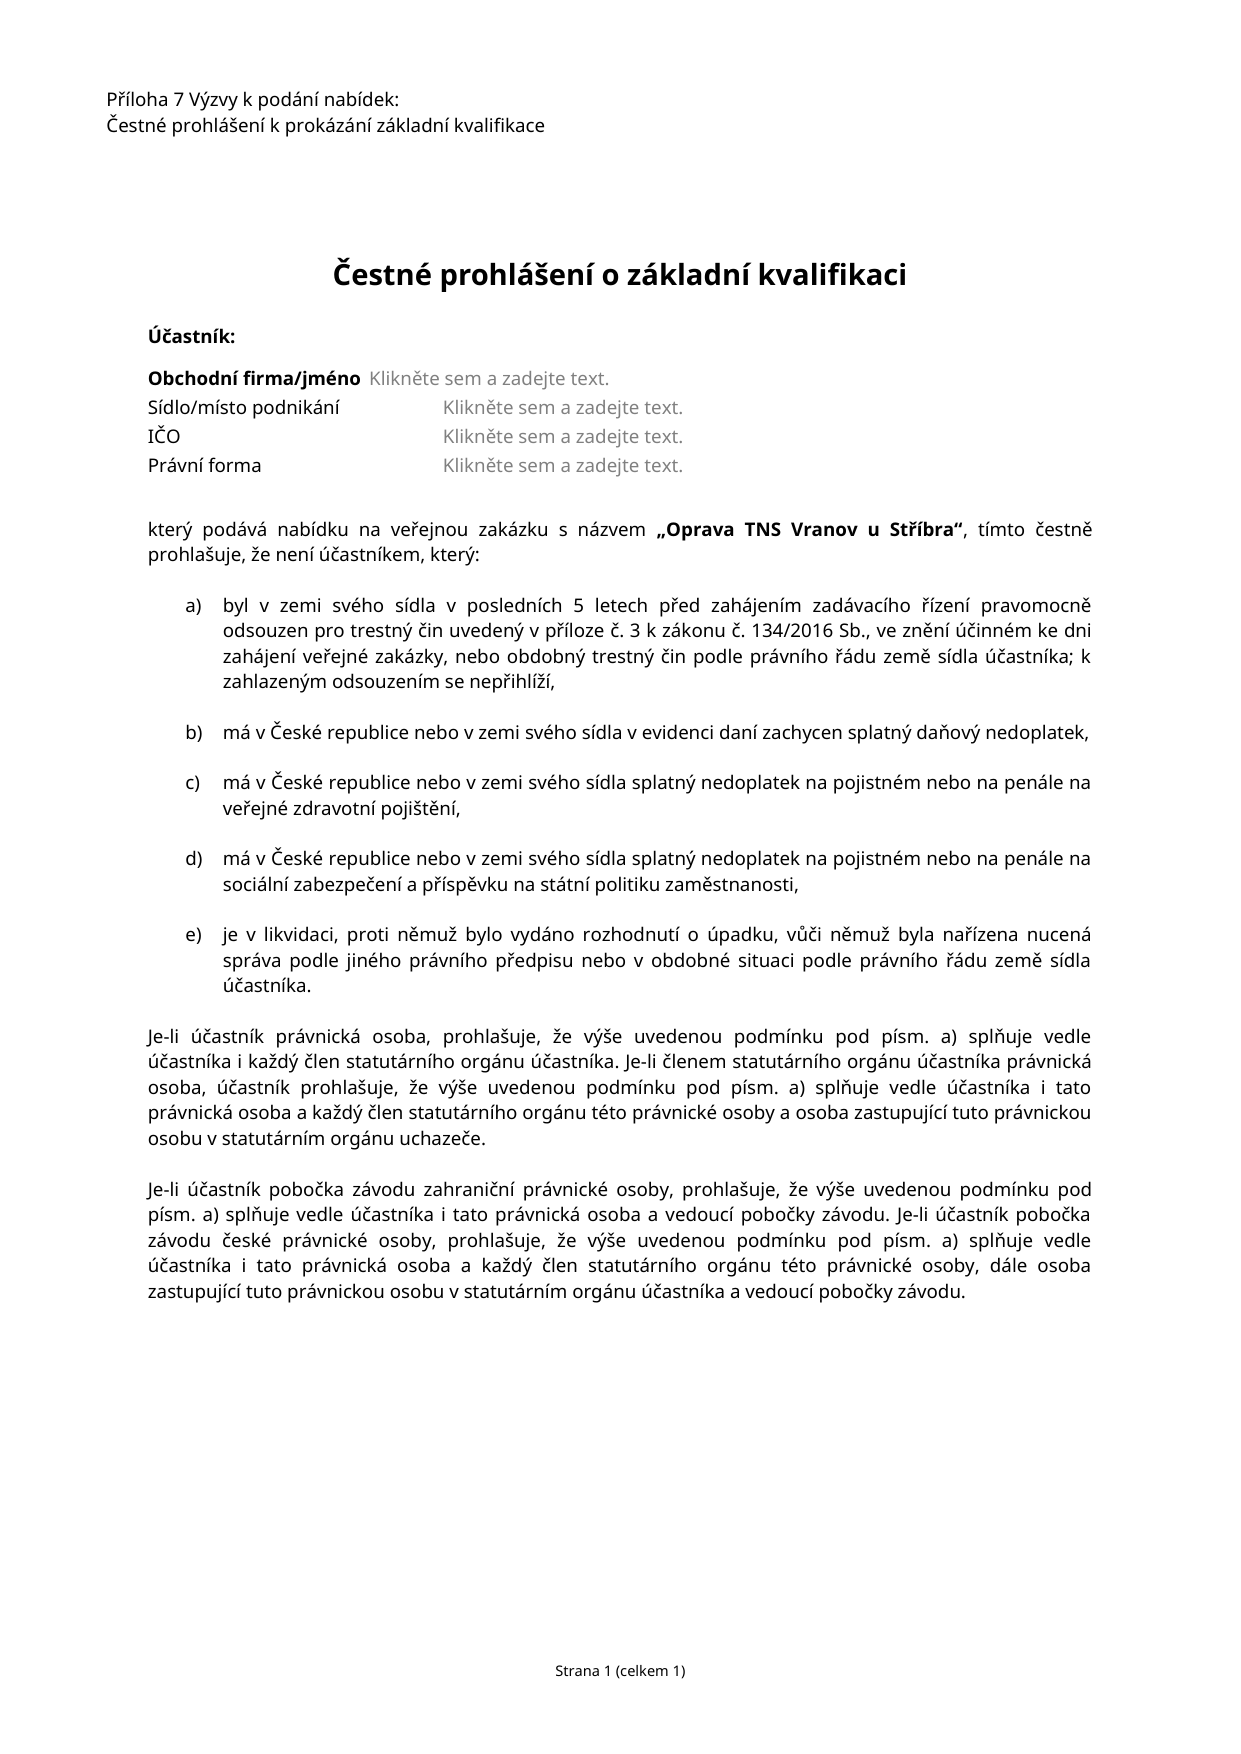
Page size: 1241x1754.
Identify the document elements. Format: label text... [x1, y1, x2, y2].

text který podává nabídku na veřejnou zakázku s názvem „Oprava TNS Vranov u Stříbra“, tímto čestně prohlašuje, že není účastníkem, který: [148, 516, 1093, 567]
text Je-li účastník pobočka závodu zahraniční právnické osoby, prohlašuje, že výše uvedenou podmínku pod písm. a) splňuje vedle účastníka i tato právnická osoba a vedoucí pobočky závodu. Je-li účastník pobočka závodu české právnické osoby, prohlašuje, že výše uvedenou podmínku pod písm. a) splňuje vedle účastníka i tato právnická osoba a každý člen statutárního orgánu této právnické osoby, dále osoba zastupující tuto právnickou osobu v statutárním orgánu účastníka a vedoucí pobočky závodu. [148, 1176, 1093, 1304]
text Účastník: [148, 318, 1093, 349]
list je v likvidaci, proti němuž bylo vydáno rozhodnutí o úpadku, vůči němuž byla nařízena nucená správa podle jiného právního předpisu nebo v obdobné situaci podle právního řádu země sídla účastníka. [185, 922, 1093, 998]
title Čestné prohlášení o základní kvalifikaci [148, 254, 1093, 293]
text Obchodní firma/jméno [148, 362, 1093, 391]
text IČO [148, 420, 1093, 449]
list má v České republice nebo v zemi svého sídla v evidenci daní zachycen splatný daňový nedoplatek, [185, 719, 1093, 744]
text Právní forma [148, 449, 1093, 478]
list byl v zemi svého sídla v posledních 5 letech před zahájením zadávacího řízení pravomocně odsouzen pro trestný čin uvedený v příloze č. 3 k zákonu č. 134/2016 Sb., ve znění účinném ke dni zahájení veřejné zakázky, nebo obdobný trestný čin podle právního řádu země sídla účastníka; k zahlazeným odsouzením se nepřihlíží, [185, 592, 1093, 694]
text Je-li účastník právnická osoba, prohlašuje, že výše uvedenou podmínku pod písm. a) splňuje vedle účastníka i každý člen statutárního orgánu účastníka. Je-li členem statutárního orgánu účastníka právnická osoba, účastník prohlašuje, že výše uvedenou podmínku pod písm. a) splňuje vedle účastníka i tato právnická osoba a každý člen statutárního orgánu této právnické osoby a osoba zastupující tuto právnickou osobu v statutárním orgánu uchazeče. [148, 1023, 1093, 1151]
list má v České republice nebo v zemi svého sídla splatný nedoplatek na pojistném nebo na penále na veřejné zdravotní pojištění, [185, 769, 1093, 821]
list má v České republice nebo v zemi svého sídla splatný nedoplatek na pojistném nebo na penále na sociální zabezpečení a příspěvku na státní politiku zaměstnanosti, [185, 846, 1093, 897]
text Sídlo/místo podnikání [148, 391, 1093, 420]
